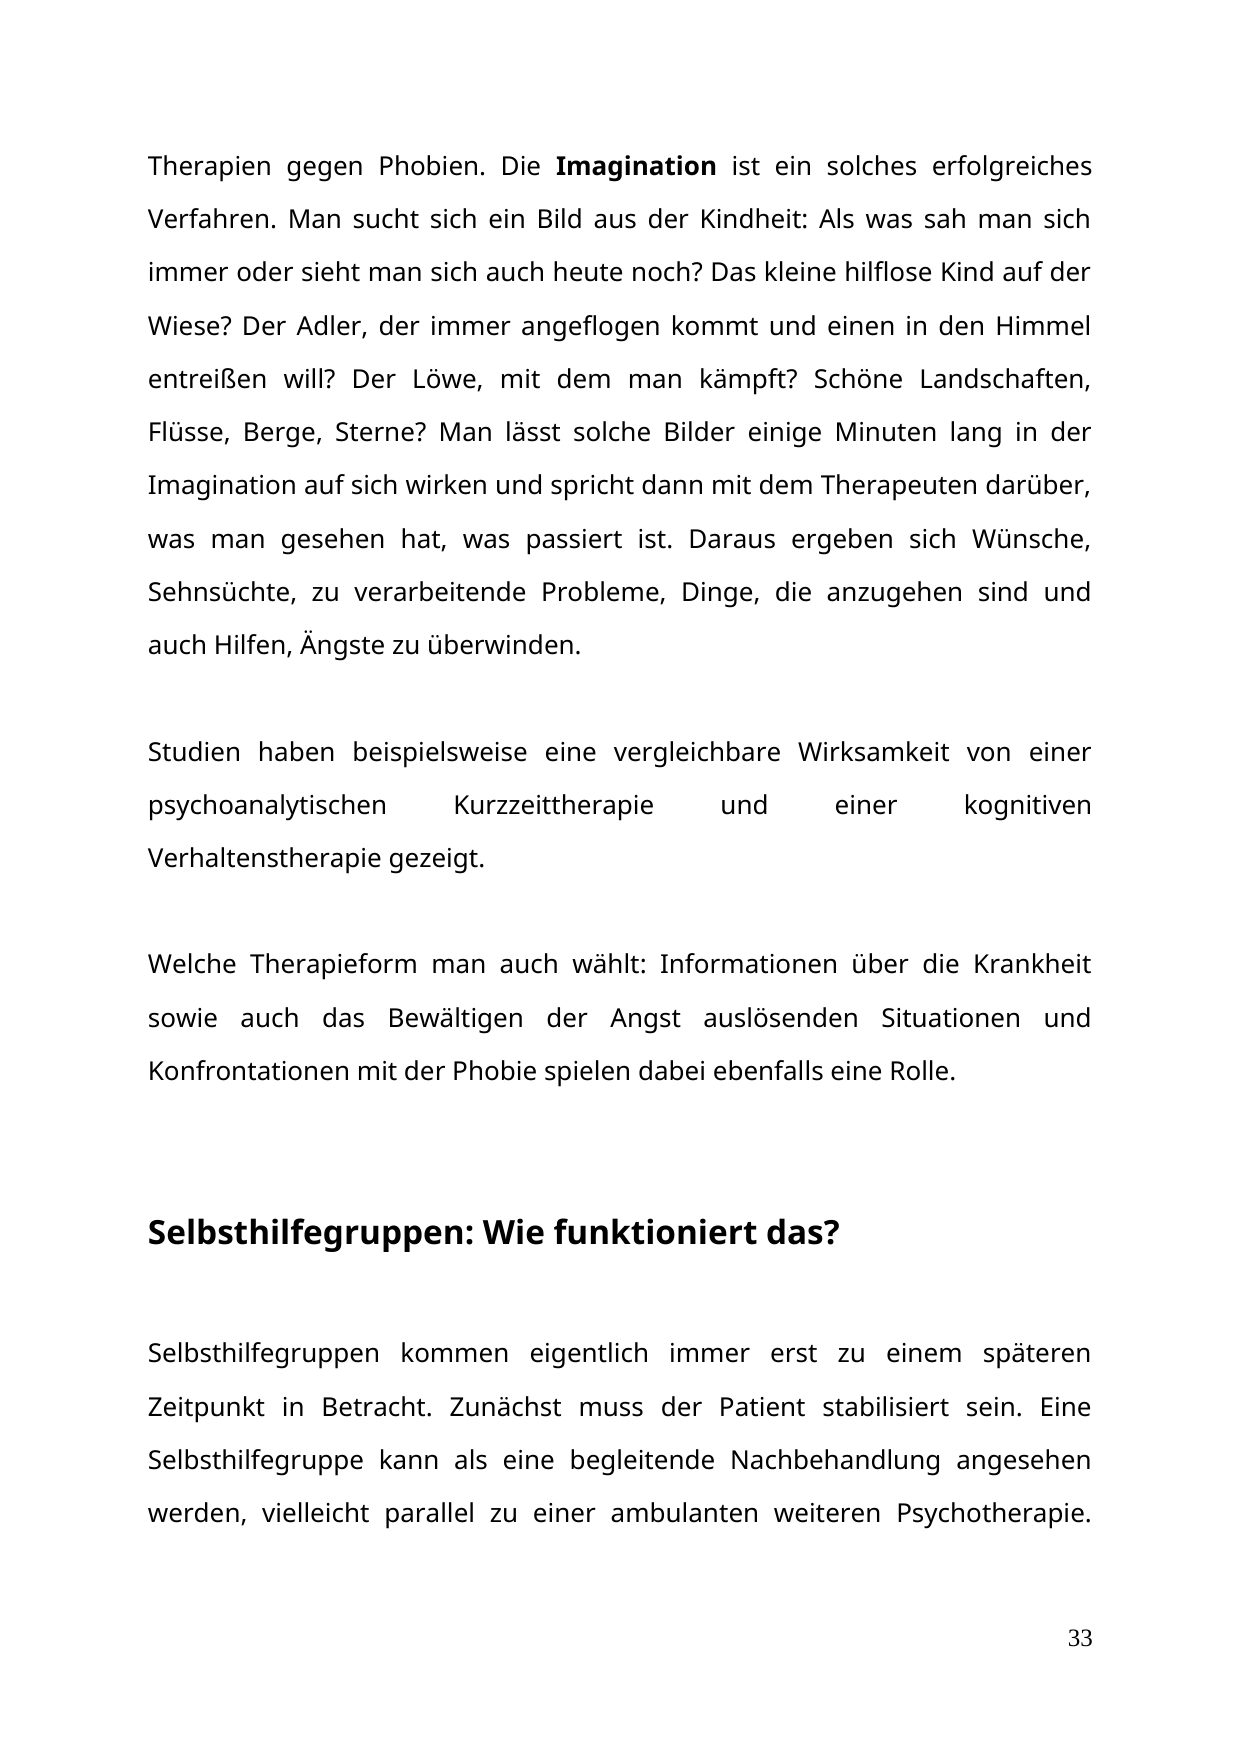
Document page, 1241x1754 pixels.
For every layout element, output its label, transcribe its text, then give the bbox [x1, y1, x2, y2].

subtitle Selbsthilfegruppen: Wie funktioniert das? [148, 1209, 1093, 1254]
text Welche Therapieform man auch wählt: Informationen über die Krankheit sowie auch das Bewältigen der Angst auslösenden Situationen und Konfrontationen mit der Phobie spielen dabei ebenfalls eine Rolle. [148, 946, 1093, 1088]
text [148, 148, 1093, 662]
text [148, 1335, 1093, 1530]
text Studien haben beispielsweise eine vergleichbare Wirksamkeit von einer psychoanalytischen Kurzzeittherapie und einer kognitiven Verhaltenstherapie gezeigt. [148, 733, 1093, 875]
